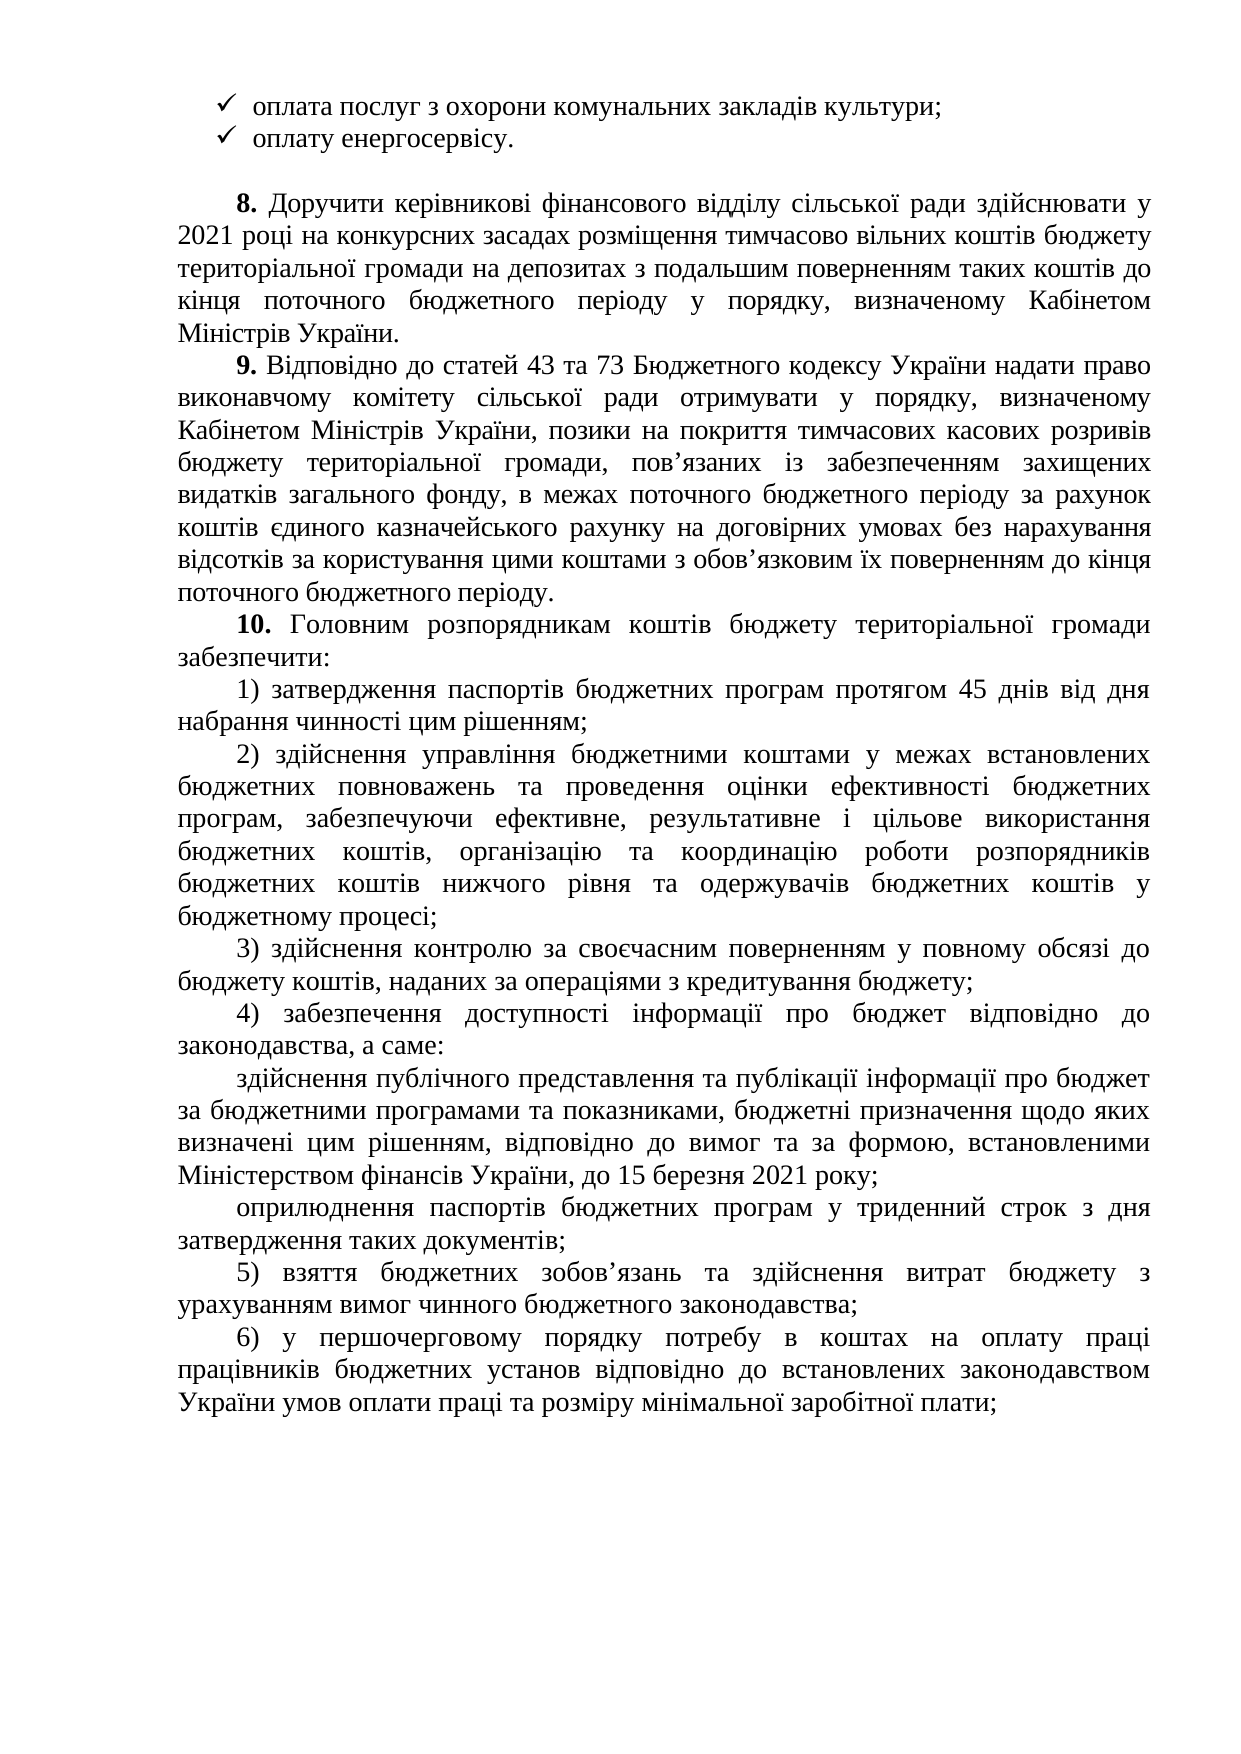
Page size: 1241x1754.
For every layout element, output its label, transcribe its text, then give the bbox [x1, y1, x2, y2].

text 8. Доручити керівникові фінансового відділу сільської ради здійснювати у 2021 році на конкурсних засадах розміщення тимчасово вільних коштів бюджету територіальної громади на депозитах з подальшим поверненням таких коштів до кінця поточного бюджетного періоду у порядку, визначеному Кабінетом Міністрів України. [177, 186, 1152, 348]
list оплата послуг з охорони комунальних закладів культури; [215, 89, 1152, 121]
text 2) здійснення управління бюджетними коштами у межах встановлених бюджетних повноважень та проведення оцінки ефективності бюджетних програм, забезпечуючи ефективне, результативне і цільове використання бюджетних коштів, організацію та координацію роботи розпорядників бюджетних коштів нижчого рівня та одержувачів бюджетних коштів у бюджетному процесі; [177, 737, 1152, 931]
text 4) забезпечення доступності інформації про бюджет відповідно до законодавства, а саме: [177, 996, 1152, 1061]
text 5) взяття бюджетних зобов’язань та здійснення витрат бюджету з урахуванням вимог чинного бюджетного законодавства; [177, 1255, 1152, 1320]
text 9. Відповідно до статей 43 та 73 Бюджетного кодексу України надати право виконавчому комітету сільської ради отримувати у порядку, визначеному Кабінетом Міністрів України, позики на покриття тимчасових касових розривів бюджету територіальної громади, пов’язаних із забезпеченням захищених видатків загального фонду, в межах поточного бюджетного періоду за рахунок коштів єдиного казначейського рахунку на договірних умовах без нарахування відсотків за користування цими коштами з обов’язковим їх поверненням до кінця поточного бюджетного періоду. [177, 348, 1152, 607]
text 1) затвердження паспортів бюджетних програм протягом 45 днів від дня набрання чинності цим рішенням; [177, 672, 1152, 737]
text 10. Головним розпорядникам коштів бюджету територіальної громади забезпечити: [177, 607, 1152, 672]
text 6) у першочерговому порядку потребу в коштах на оплату праці працівників бюджетних установ відповідно до встановлених законодавством України умов оплати праці та розміру мінімальної заробітної плати; [177, 1320, 1152, 1417]
text оприлюднення паспортів бюджетних програм у триденний строк з дня затвердження таких документів; [177, 1190, 1152, 1255]
text 3) здійснення контролю за своєчасним поверненням у повному обсязі до бюджету коштів, наданих за операціями з кредитування бюджету; [177, 931, 1152, 996]
list оплату енергосервісу. [215, 121, 1152, 154]
text здійснення публічного представлення та публікації інформації про бюджет за бюджетними програмами та показниками, бюджетні призначення щодо яких визначені цим рішенням, відповідно до вимог та за формою, встановленими Міністерством фінансів України, до 15 березня 2021 року; [177, 1061, 1152, 1190]
